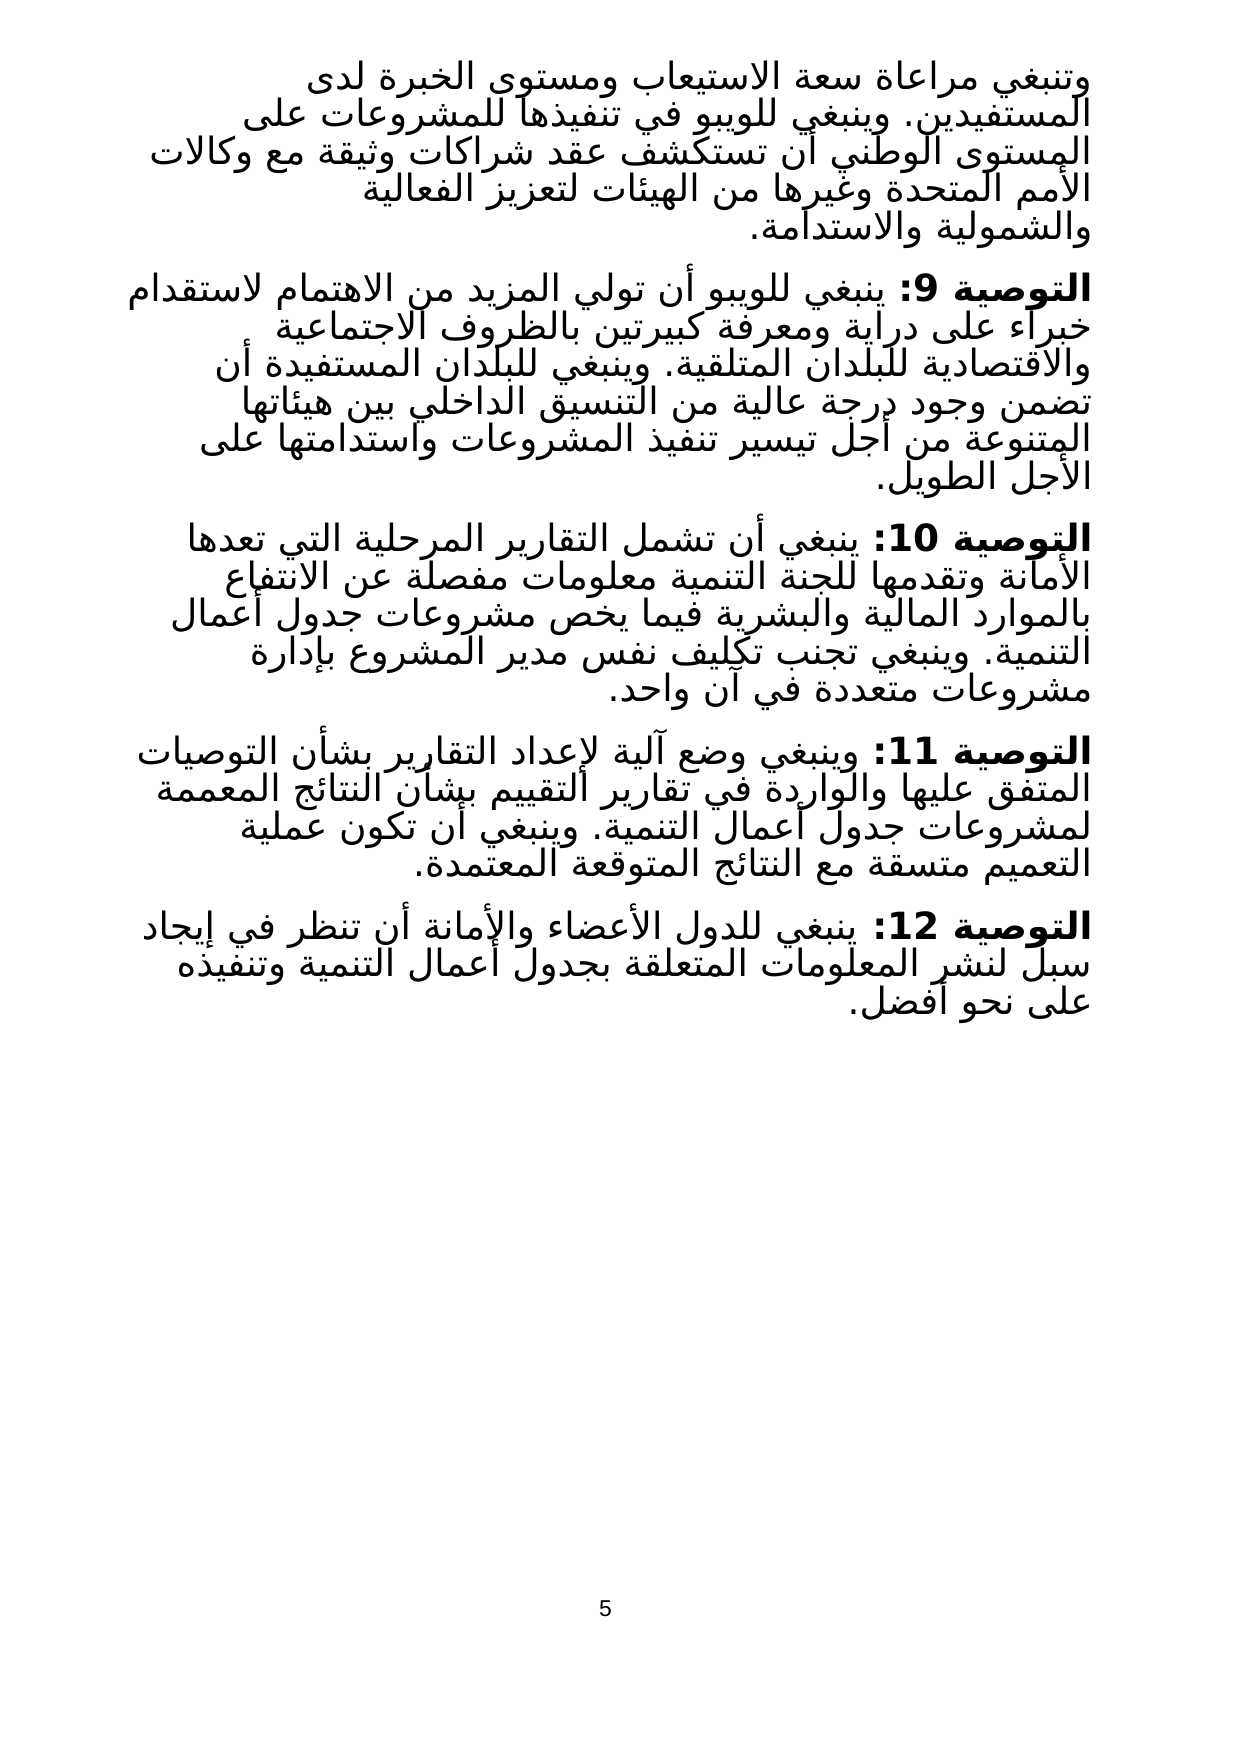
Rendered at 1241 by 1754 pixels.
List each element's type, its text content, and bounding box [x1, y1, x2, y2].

text التوصية 11: وينبغي وضع آلية لإعداد التقارير بشأن التوصيات المتفق عليها والواردة في تقارير التقييم بشأن النتائج المعممة لمشروعات جدول أعمال التنمية. وينبغي أن تكون عملية التعميم متسقة مع النتائج المتوقعة المعتمدة. [118, 734, 1092, 884]
text التوصية 9: ينبغي للويبو أن تولي المزيد من الاهتمام لاستقدام خبراء على دراية ومعرفة كبيرتين بالظروف الاجتماعية والاقتصادية للبلدان المتلقية. وينبغي للبلدان المستفيدة أن تضمن وجود درجة عالية من التنسيق الداخلي بين هيئاتها المتنوعة من أجل تيسير تنفيذ المشروعات واستدامتها على الأجل الطويل. [118, 272, 1092, 497]
subtitle التوصية 12: ينبغي للدول الأعضاء والأمانة أن تنظر في إيجاد سبل لنشر المعلومات المتعلقة بجدول أعمال التنمية وتنفيذه على نحو أفضل.باء. الاستعراض المستقل [118, 909, 1092, 1022]
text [118, 59, 1092, 247]
text التوصية 10: ينبغي أن تشمل التقارير المرحلية التي تعدها الأمانة وتقدمها للجنة التنمية معلومات مفصلة عن الانتفاع بالموارد المالية والبشرية فيما يخص مشروعات جدول أعمال التنمية. وينبغي تجنب تكليف نفس مدير المشروع بإدارة مشروعات متعددة في آن واحد. [118, 522, 1092, 709]
